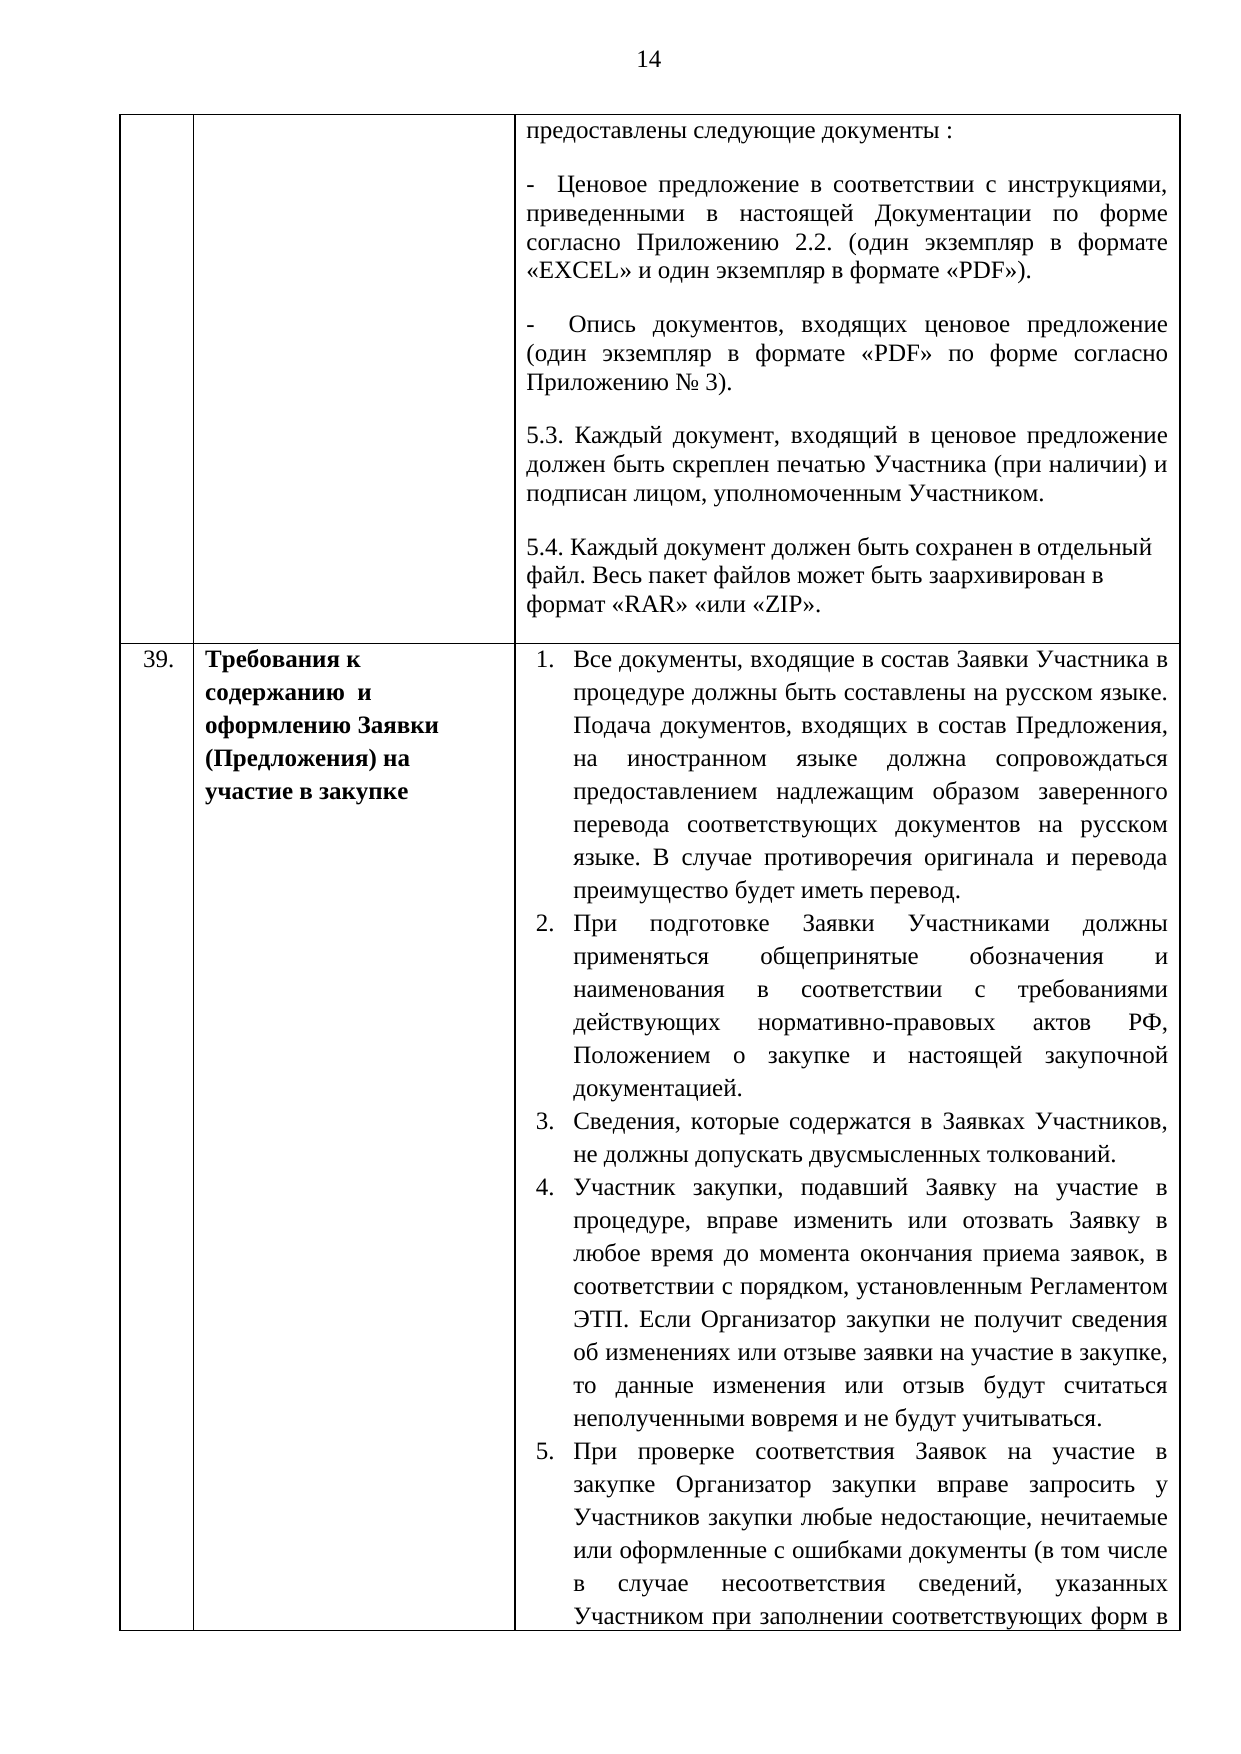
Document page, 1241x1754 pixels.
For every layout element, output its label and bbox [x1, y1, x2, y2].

table_cell [516, 644, 1179, 1630]
table_cell [516, 115, 1179, 643]
table_cell [121, 644, 193, 1630]
table_cell [121, 115, 193, 643]
table_cell [194, 115, 514, 643]
table_cell [194, 644, 514, 1630]
